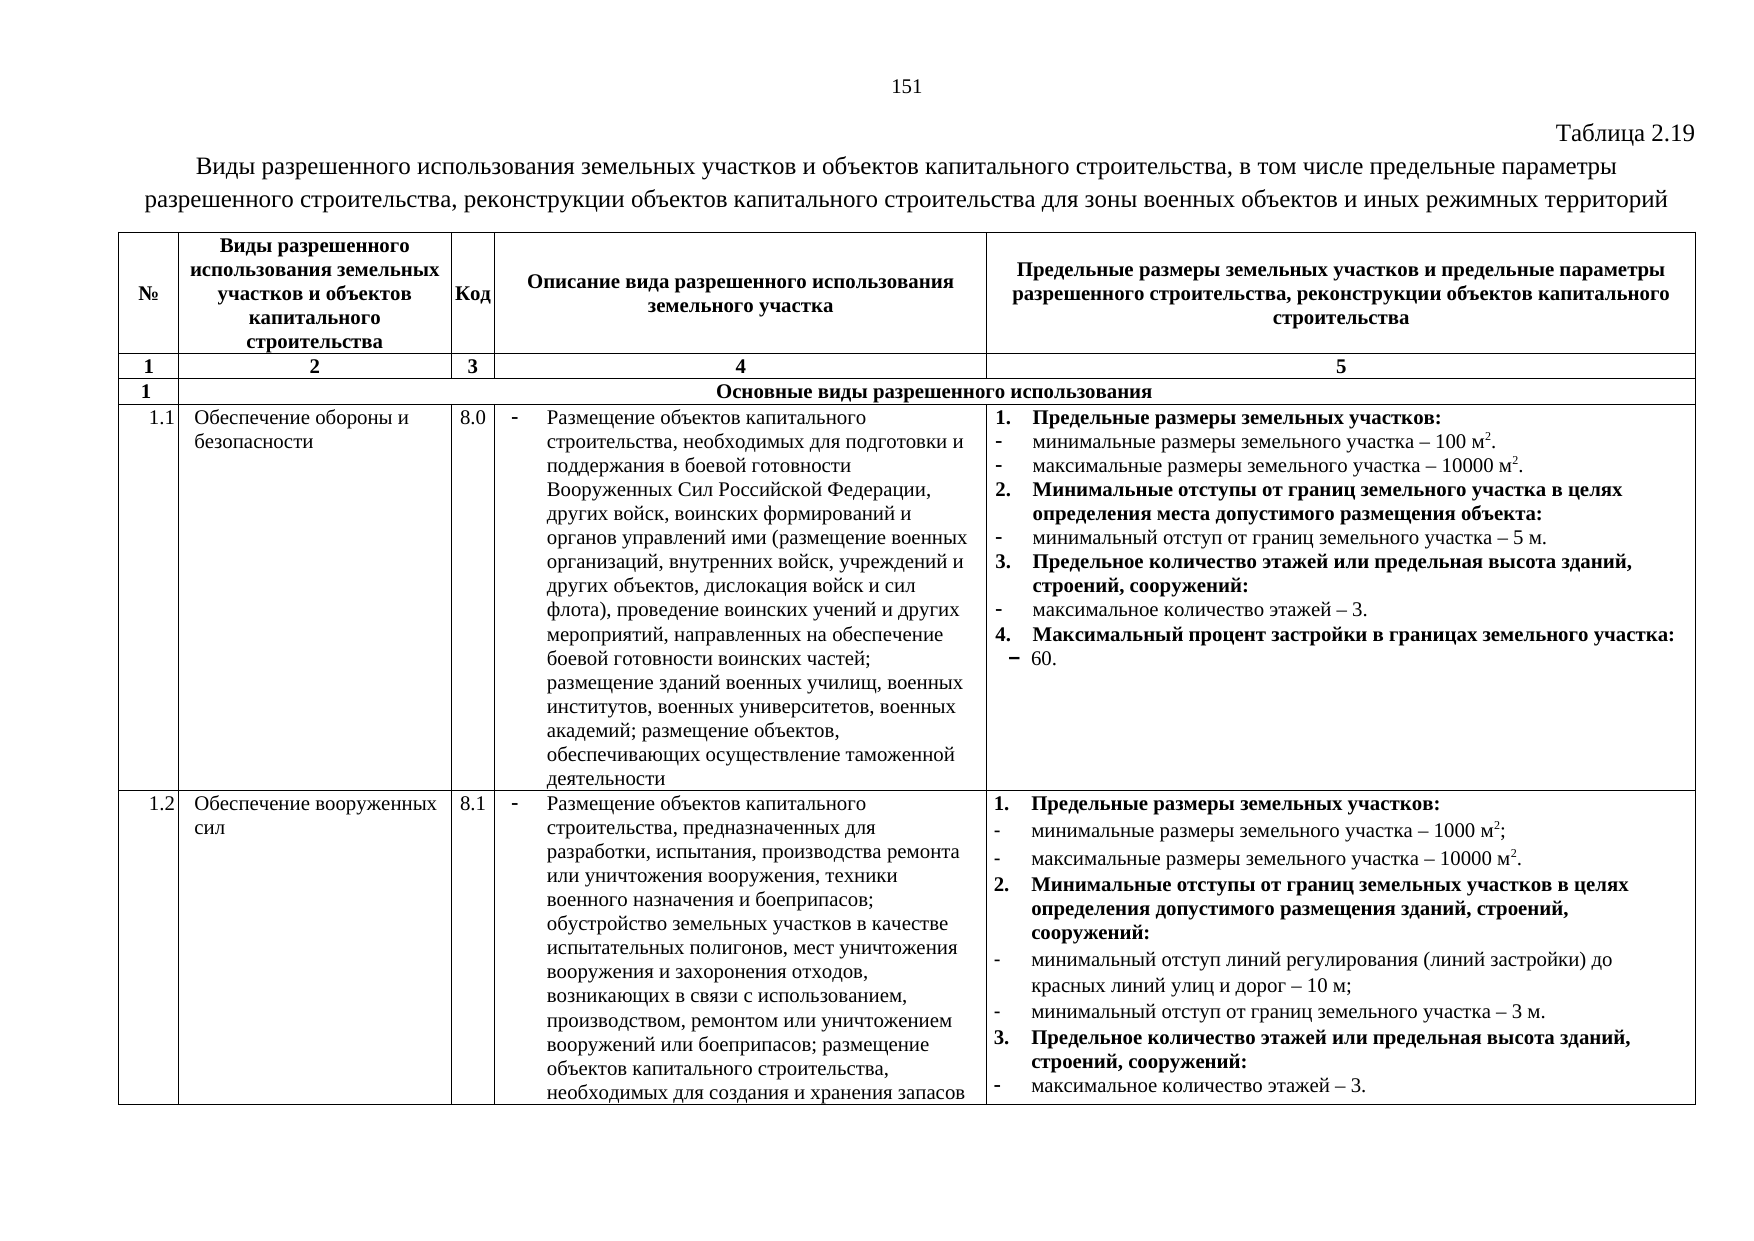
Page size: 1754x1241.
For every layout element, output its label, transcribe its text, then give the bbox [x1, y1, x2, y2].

table_cell [119, 791, 178, 1104]
table_cell Основные виды разрешенного использования [179, 379, 1695, 404]
table_header Предельные размеры земельных участков и предельные параметры разрешенного строительства, реконструкции объектов капитального строительства [987, 233, 1695, 353]
table_cell Размещение объектов капитального строительства, необходимых для подготовки и поддержания в боевой готовности Вооруженных Сил Российской Федерации, других войск, воинских формирований и органов управлений ими (размещение военных организаций, внутренних войск, учреждений и других объектов, дислокация войск и сил флота), проведение воинских учений и других мероприятий, направленных на обеспечение боевой готовности воинских частей; размещение зданий военных училищ, военных институтов, военных университетов, военных академий; размещение объектов, обеспечивающих осуществление таможенной деятельности [495, 405, 986, 790]
table_cell 1 [119, 379, 178, 404]
table_cell Обеспечение обороны и безопасности [179, 405, 451, 790]
table_cell 2 [179, 354, 451, 378]
table_header Виды разрешенного использования земельных участков и объектов капитального строительства [179, 233, 451, 353]
table_cell [119, 405, 178, 790]
text Виды разрешенного использования земельных участков и объектов капитального строительства, в том числе предельные параметры разрешенного строительства, реконструкции объектов капитального строительства для зоны военных объектов и иных режимных территорий [118, 151, 1695, 213]
table_cell 1 [119, 354, 178, 378]
text Таблица 2.19 [118, 118, 1695, 147]
table_cell 4 [495, 354, 986, 378]
table_header Описание вида разрешенного использования земельного участка [495, 233, 986, 353]
table_cell 5 [987, 354, 1695, 378]
table_cell 3 [452, 354, 494, 378]
table_cell 8.0 [452, 405, 494, 790]
table_cell 8.1 [452, 791, 494, 1104]
table_header № [119, 233, 178, 353]
table_header Код [452, 233, 494, 353]
table_cell Обеспечение вооруженных сил [179, 791, 451, 1104]
table_cell Предельные размеры земельных участков: минимальные размеры земельного участка – 100 м2. максимальные размеры земельного участка – 10000 м2. Минимальные отступы от границ земельного участка в целях определения места допустимого размещения объекта: минимальный отступ от границ земельного участка – 5 м. Предельное количество этажей или предельная высота зданий, строений, сооружений: максимальное количество этажей – 3. Максимальный процент застройки в границах земельного участка: 60. [987, 405, 1695, 790]
